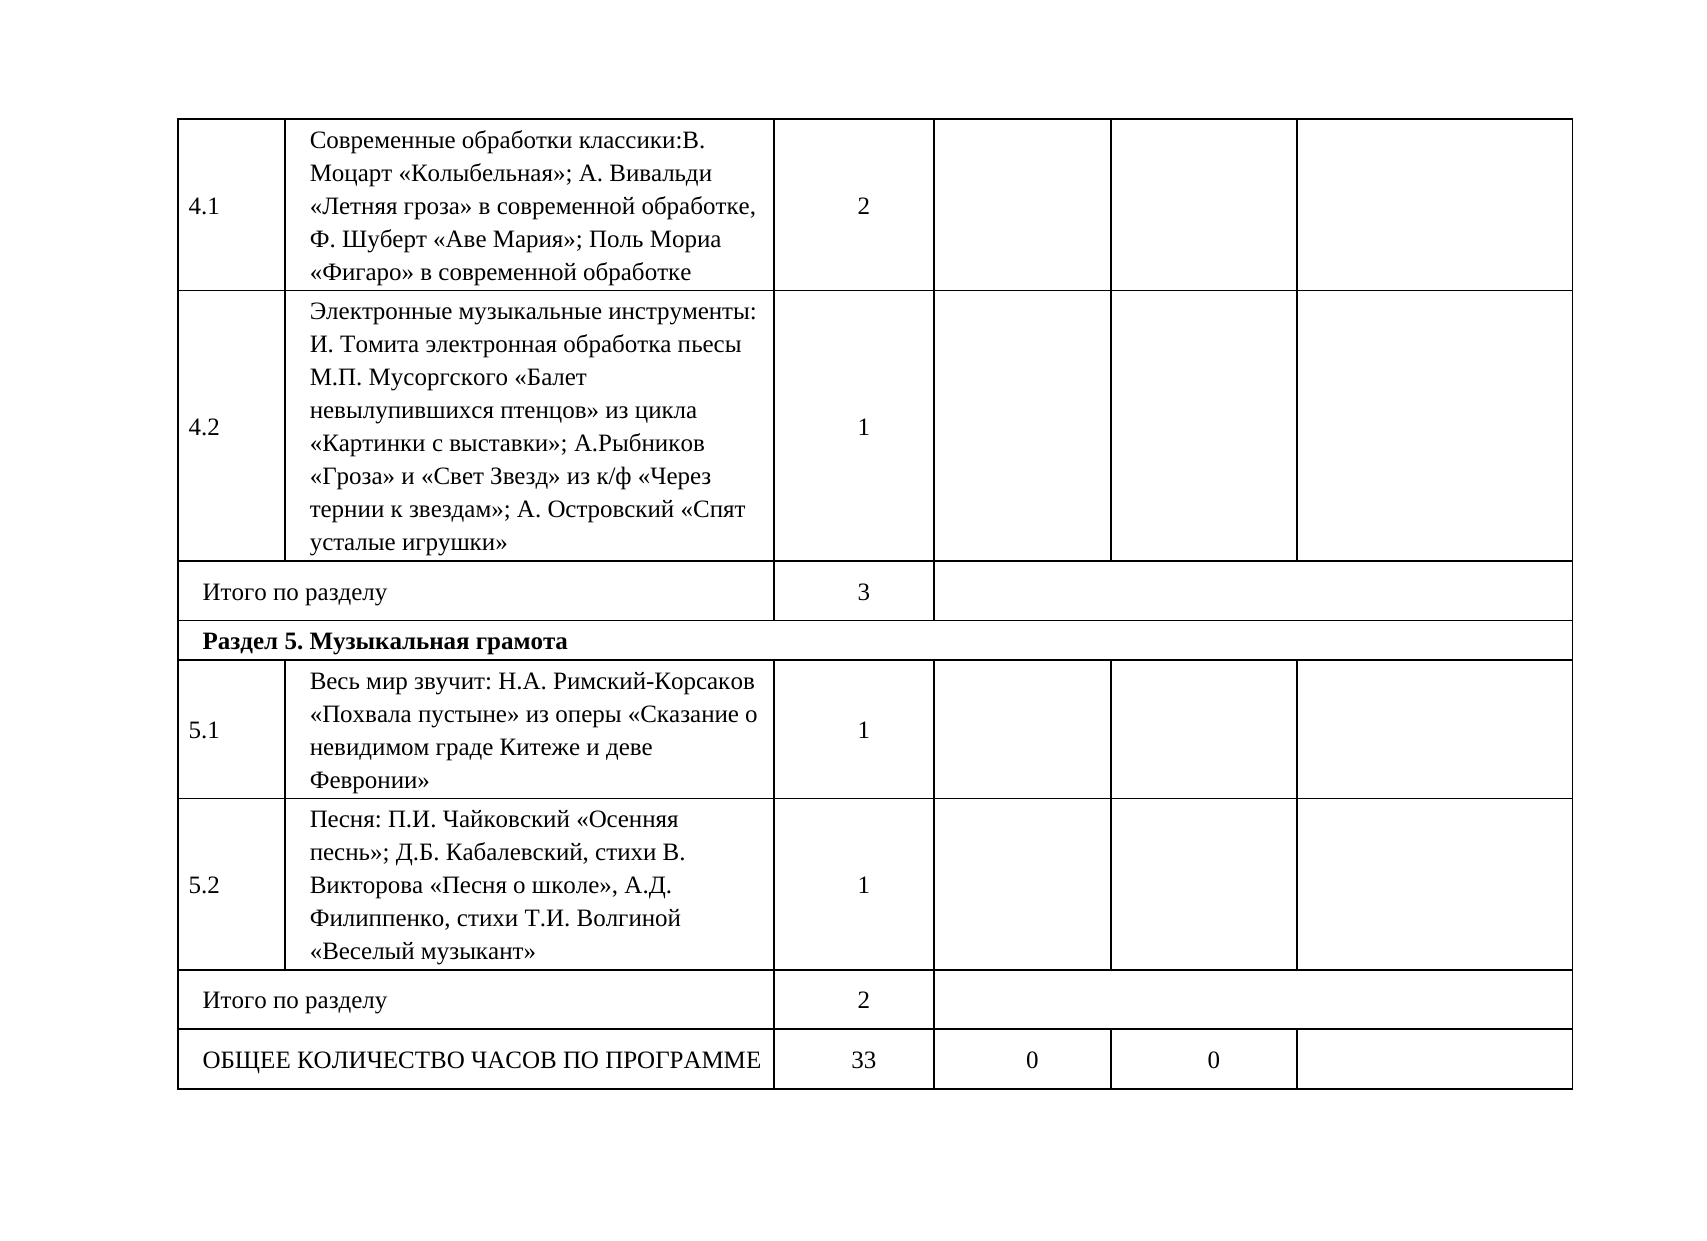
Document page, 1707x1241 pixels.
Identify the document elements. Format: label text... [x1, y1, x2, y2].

table_cell [1112, 661, 1296, 797]
table_cell 4.2 [179, 291, 284, 560]
table_cell Электронные музыкальные инструменты: И. Томита электронная обработка пьесы М.П. Мусоргского «Балет невылупившихся птенцов» из цикла «Картинки с выставки»; А.Рыбников «Гроза» и «Свет Звезд» из к/ф «Через тернии к звездам»; А. Островский «Спят усталые игрушки» [286, 291, 773, 560]
table_cell Раздел 5. Музыкальная грамота [179, 621, 1572, 659]
table_cell [1298, 1030, 1572, 1088]
table_cell [935, 799, 1110, 969]
table_cell 2 [775, 120, 933, 289]
table_cell [1298, 661, 1572, 797]
table_cell [1298, 291, 1572, 560]
table_cell 1 [775, 291, 933, 560]
table_cell 5.1 [179, 661, 284, 797]
table_cell 0 [1112, 1030, 1296, 1088]
table_cell 1 [775, 661, 933, 797]
table_cell 3 [775, 562, 933, 619]
table_cell ОБЩЕЕ КОЛИЧЕСТВО ЧАСОВ ПО ПРОГРАММЕ [179, 1030, 773, 1088]
table_cell 0 [935, 1030, 1110, 1088]
table_cell [1112, 120, 1296, 289]
table_cell Песня: П.И. Чайковский «Осенняя песнь»; Д.Б. Кабалевский, стихи В. Викторова «Песня о школе», А.Д. Филиппенко, стихи Т.И. Волгиной «Веселый музыкант» [286, 799, 773, 969]
table_cell [1112, 799, 1296, 969]
table_cell [1298, 799, 1572, 969]
table_cell Итого по разделу [179, 562, 773, 619]
table_cell [935, 291, 1110, 560]
table_cell 5.2 [179, 799, 284, 969]
table_cell [935, 562, 1572, 619]
table_cell [935, 971, 1572, 1028]
table_cell [935, 120, 1110, 289]
table_cell Весь мир звучит: Н.А. Римский-Корсаков «Похвала пустыне» из оперы «Сказание о невидимом граде Китеже и деве Февронии» [286, 661, 773, 797]
table_cell Итого по разделу [179, 971, 773, 1028]
table_cell 2 [775, 971, 933, 1028]
table_cell [1112, 291, 1296, 560]
table_cell 4.1 [179, 120, 284, 289]
table_cell 33 [775, 1030, 933, 1088]
table_cell 1 [775, 799, 933, 969]
table_cell [935, 661, 1110, 797]
table_cell Современные обработки классики:В. Моцарт «Колыбельная»; А. Вивальди «Летняя гроза» в современной обработке, Ф. Шуберт «Аве Мария»; Поль Мориа «Фигаро» в современной обработке [286, 120, 773, 289]
table_cell [1298, 120, 1572, 289]
